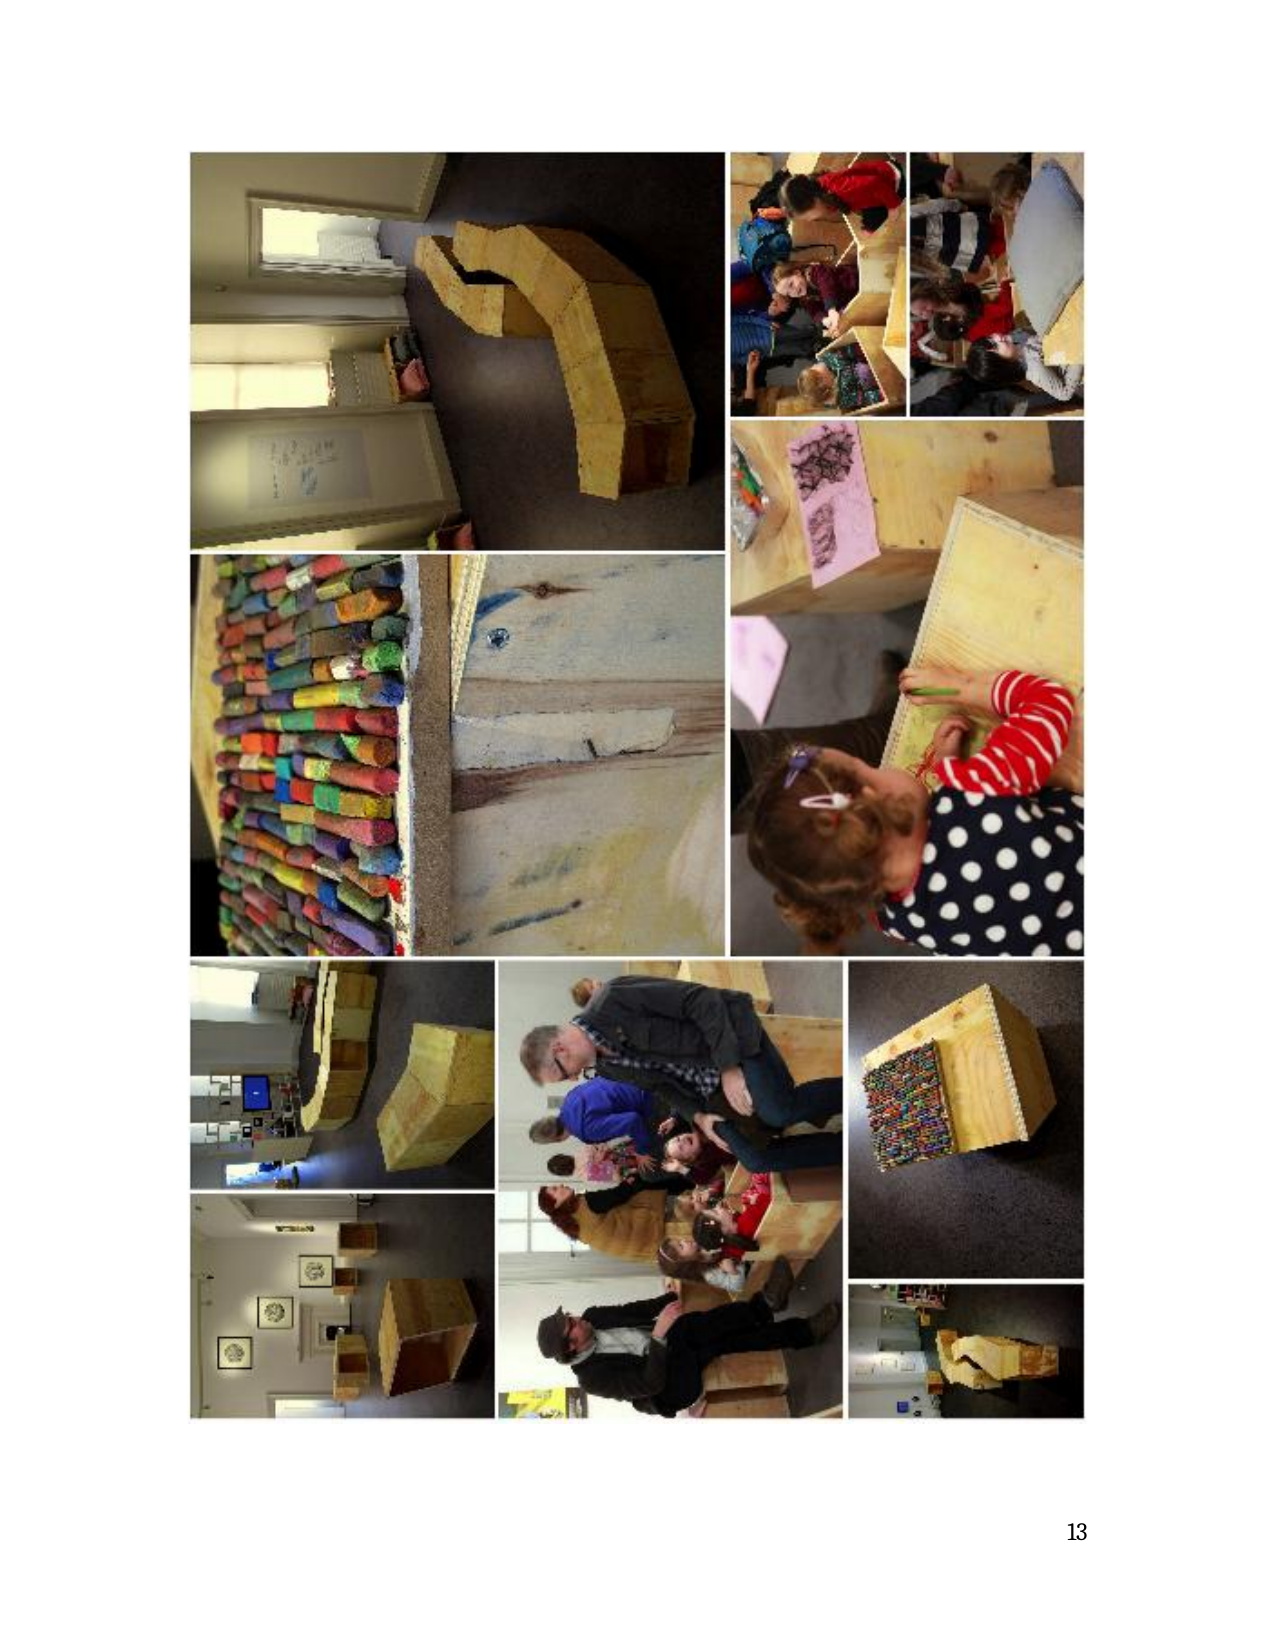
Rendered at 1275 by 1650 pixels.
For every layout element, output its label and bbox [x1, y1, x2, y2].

picture [187, 150, 1088, 1424]
